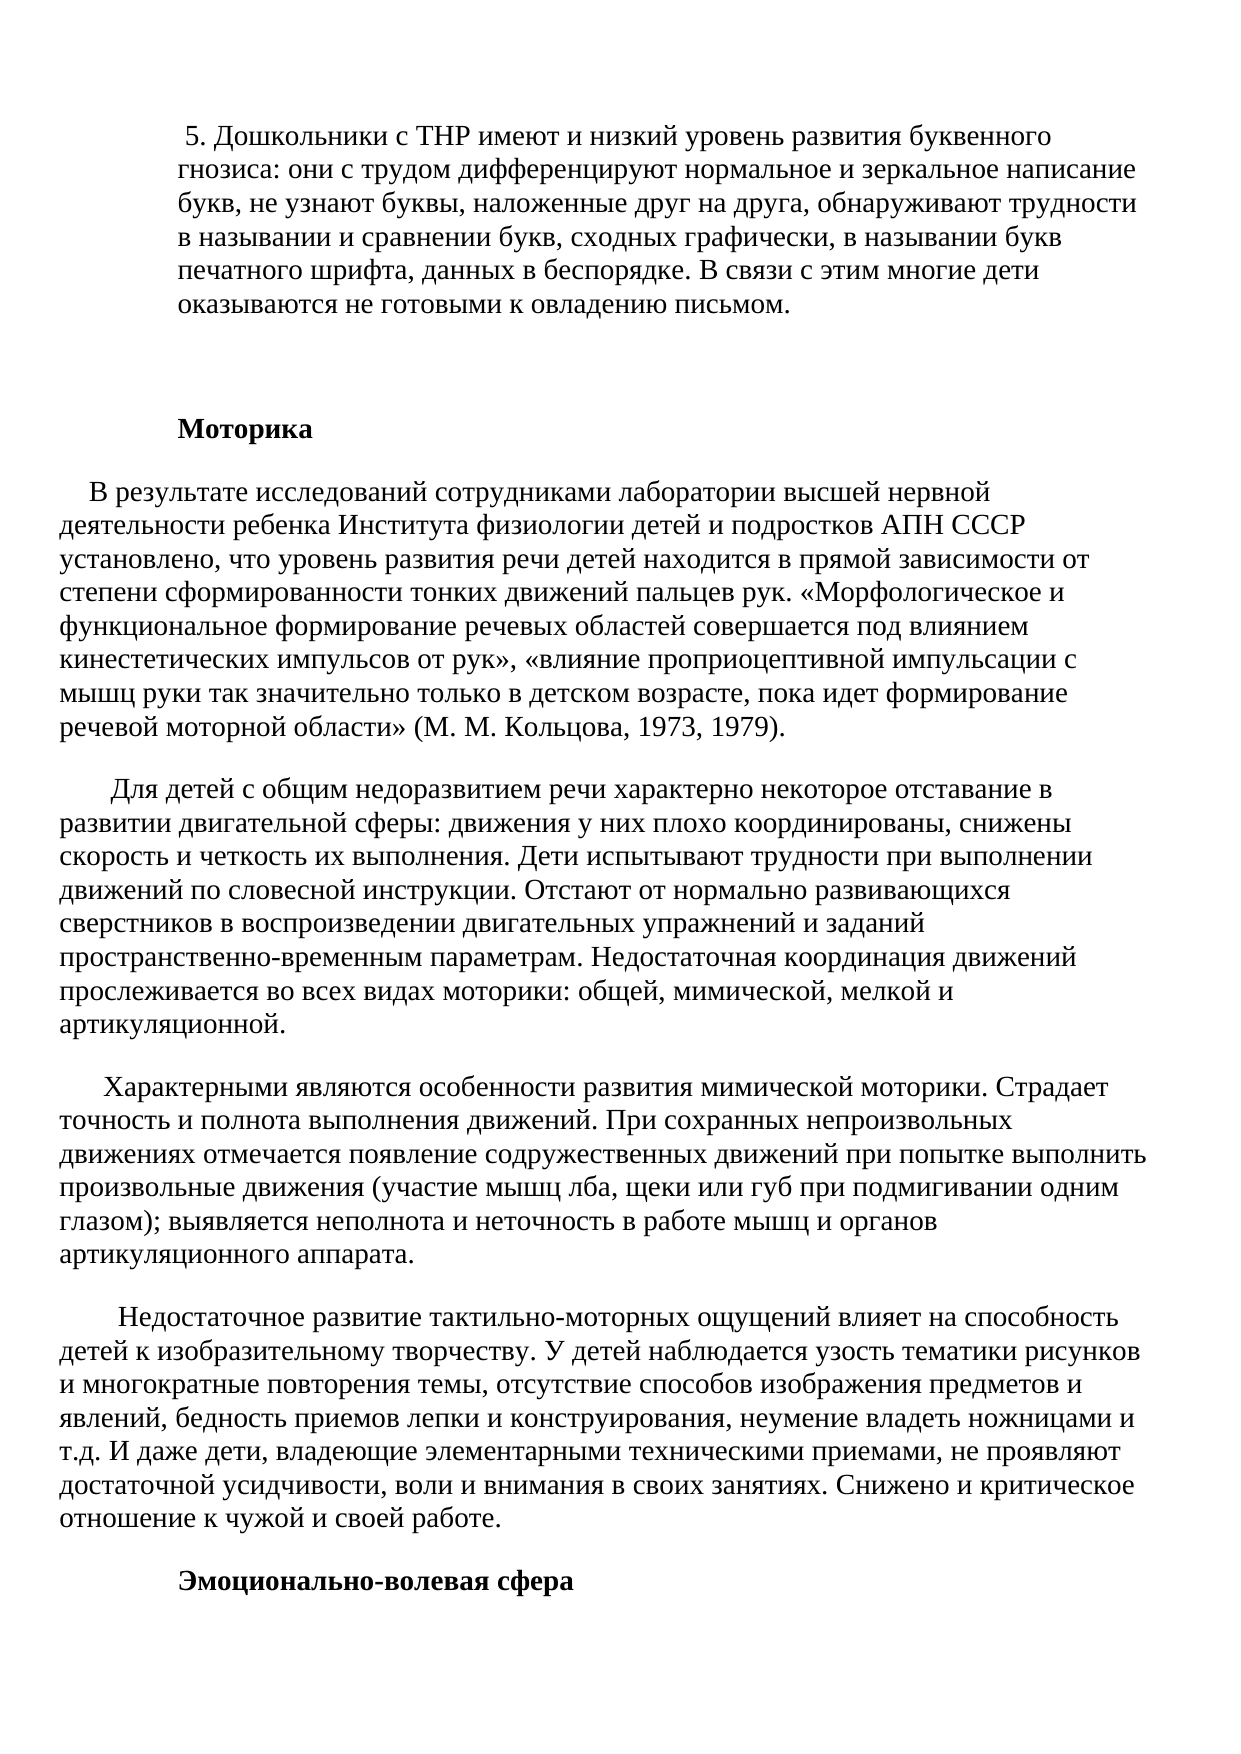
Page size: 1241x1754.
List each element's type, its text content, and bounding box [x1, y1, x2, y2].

text Недостаточное развитие тактильно-моторных ощущений влияет на способность детей к изобразительному творчеству. У детей наблюдается узость тематики рисунков и многократные повторения темы, отсутствие способов изображения предметов и явлений, бедность приемов лепки и конструирования, неумение владеть ножницами и т.д. И даже дети, владеющие элементарными техническими приемами, не проявляют достаточной усидчивости, воли и внимания в своих занятиях. Снижено и критическое отношение к чужой и своей работе. [59, 1299, 1152, 1534]
text В результате исследований сотрудниками лаборатории высшей нервной деятельности ребенка Института физиологии детей и подростков АПН СССР установлено, что уровень развития речи детей находится в прямой зависимости от степени сформированности тонких движений пальцев рук. «Морфологическое и функциональное формирование речевых областей совершается под влиянием кинестетических импульсов от рук», «влияние проприоцептивной импульсации с мышц руки так значительно только в детском возрасте, пока идет формирование речевой моторной области» (М. М. Кольцова, 1973, 1979). [59, 474, 1152, 742]
text 5. Дошкольники с ТНР имеют и низкий уровень развития буквенного гнозиса: они с трудом дифференцируют нормальное и зеркальное написание букв, не узнают буквы, наложенные друг на друга, обнаруживают трудности в назывании и сравнении букв, сходных графически, в назывании букв печатного шрифта, данных в беспорядке. В связи с этим многие дети оказываются не готовыми к овладению письмом. [177, 118, 1152, 319]
text Эмоционально-волевая сфера [177, 1563, 1152, 1597]
text Моторика [177, 411, 1152, 445]
text Характерными являются особенности развития мимической моторики. Страдает точность и полнота выполнения движений. При сохранных непроизвольных движениях отмечается появление содружественных движений при попытке выполнить произвольные движения (участие мышц лба, щеки или губ при подмигивании одним глазом); выявляется неполнота и неточность в работе мышц и органов артикуляционного аппарата. [59, 1069, 1152, 1270]
text Для детей с общим недоразвитием речи характерно некоторое отставание в развитии двигательной сферы: движения у них плохо координированы, снижены скорость и четкость их выполнения. Дети испытывают трудности при выполнении движений по словесной инструкции. Отстают от нормально развивающихся сверстников в воспроизведении двигательных упражнений и заданий пространственно-временным параметрам. Недостаточная координация движений прослеживается во всех видах моторики: общей, мимической, мелкой и артикуляционной. [59, 771, 1152, 1040]
